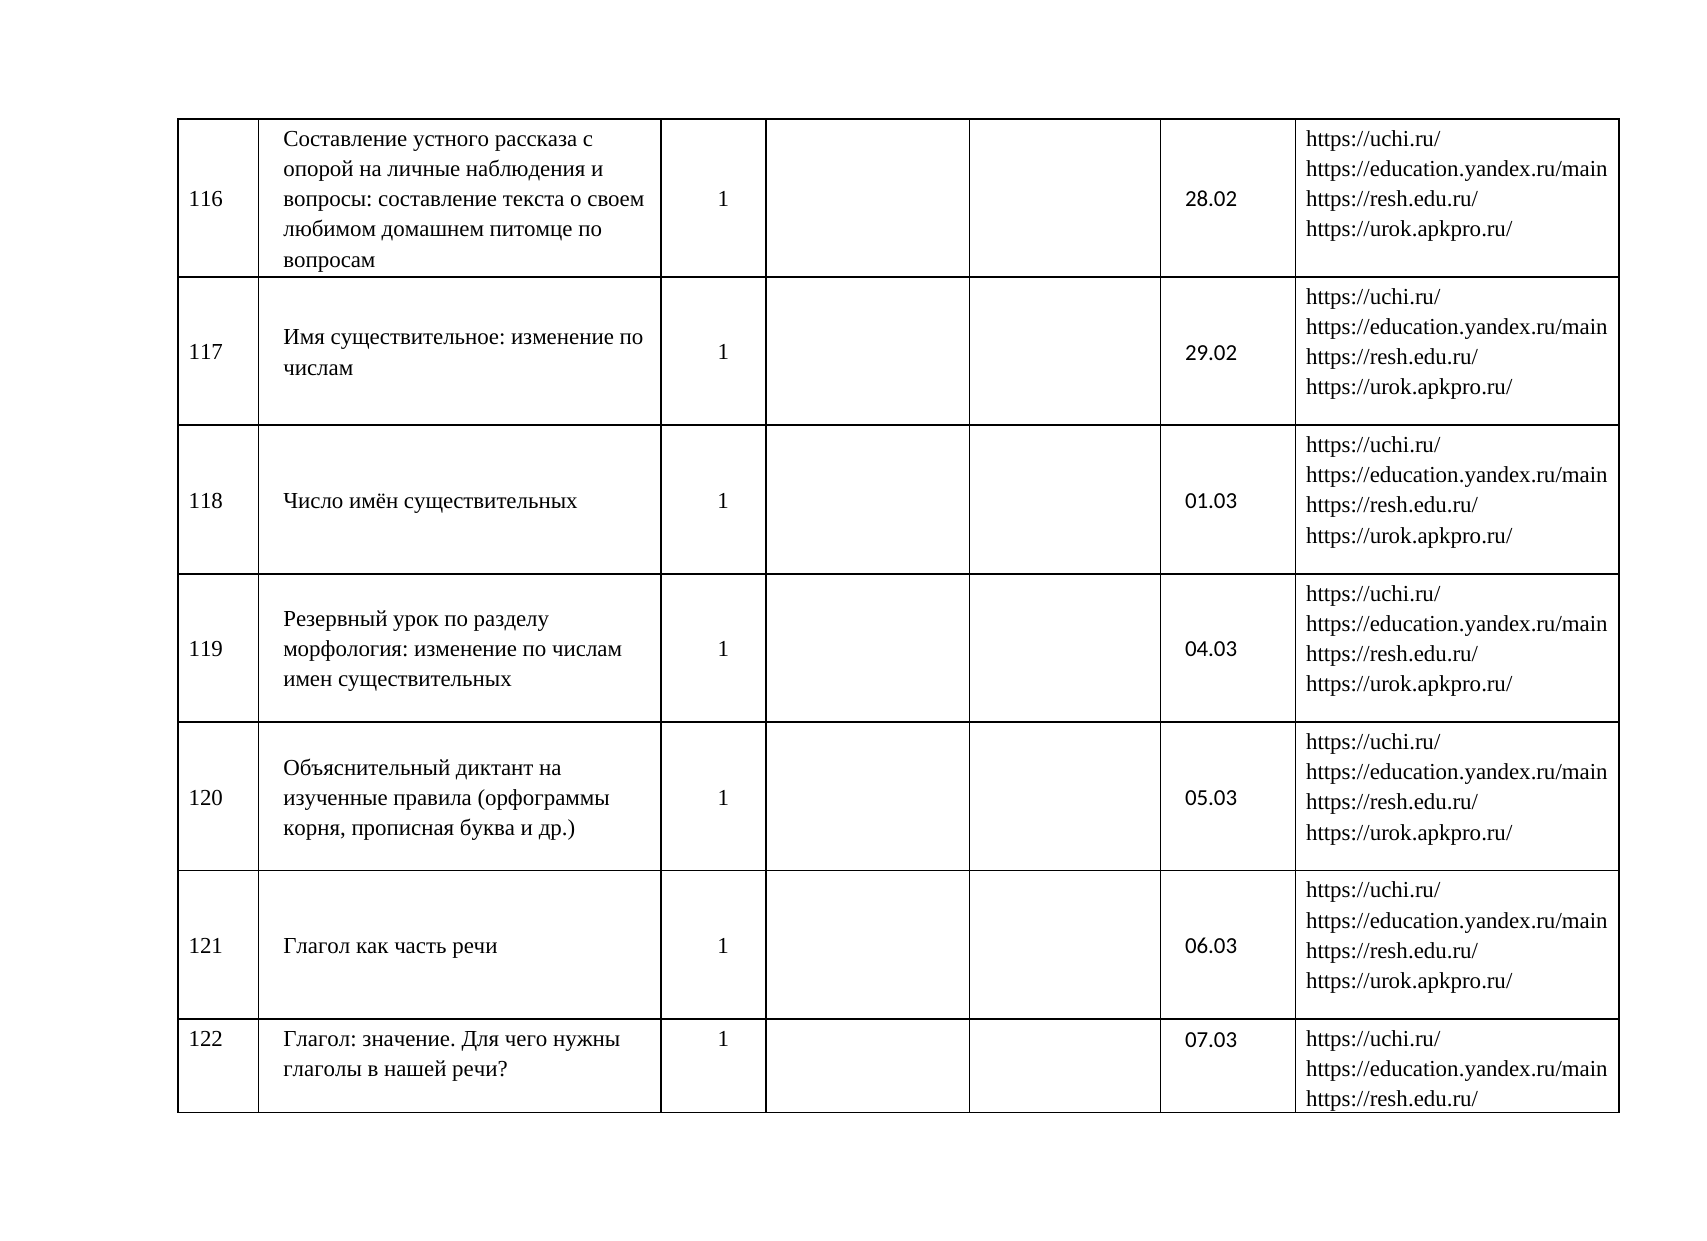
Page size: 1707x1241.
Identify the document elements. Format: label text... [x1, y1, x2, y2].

table_cell 1 [662, 278, 765, 424]
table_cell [259, 1020, 660, 1112]
table_cell 29.02 [1161, 278, 1295, 424]
table_cell 1 [662, 120, 765, 276]
table_cell [767, 575, 969, 721]
table_cell https://uchi.ru/ https://education.yandex.ru/main https://resh.edu.ru/ https://urok.apkpro.ru/ [1296, 871, 1618, 1018]
table_cell Объяснительный диктант на изученные правила (орфограммы корня, прописная буква и др.) [259, 723, 660, 870]
table_cell [767, 1020, 969, 1112]
table_cell 05.03 [1161, 723, 1295, 870]
table_cell 122 [179, 1020, 258, 1112]
table_cell [767, 723, 969, 870]
table_cell Число имён существительных [259, 426, 660, 573]
table_cell [970, 120, 1160, 276]
table_cell 07.03 [1161, 1020, 1295, 1112]
table_cell Составление устного рассказа с опорой на личные наблюдения и вопросы: составление текста о своем любимом домашнем питомце по вопросам [259, 120, 660, 276]
table_cell 121 [179, 871, 258, 1018]
table_cell [970, 871, 1160, 1018]
table_cell 06.03 [1161, 871, 1295, 1018]
table_cell [767, 120, 969, 276]
table_cell 1 [662, 871, 765, 1018]
table_cell [970, 278, 1160, 424]
table_cell [970, 1020, 1160, 1112]
table_cell 28.02 [1161, 120, 1295, 276]
table_cell https://uchi.ru/ https://education.yandex.ru/main https://resh.edu.ru/ https://urok.apkpro.ru/ [1296, 575, 1618, 721]
table_cell https://uchi.ru/ https://education.yandex.ru/main https://resh.edu.ru/ https://urok.apkpro.ru/ [1296, 426, 1618, 573]
table_cell 1 [662, 723, 765, 870]
table_cell Имя существительное: изменение по числам [259, 278, 660, 424]
table_cell [767, 426, 969, 573]
table_cell [970, 426, 1160, 573]
table_cell 1 [662, 426, 765, 573]
table_cell [767, 871, 969, 1018]
table_cell 117 [179, 278, 258, 424]
table_cell 01.03 [1161, 426, 1295, 573]
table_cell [1296, 120, 1618, 276]
table_cell Резервный урок по разделу морфология: изменение по числам имен существительных [259, 575, 660, 721]
table_cell [970, 575, 1160, 721]
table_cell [1296, 1020, 1618, 1112]
table_cell [767, 278, 969, 424]
table_cell 120 [179, 723, 258, 870]
table_cell https://uchi.ru/ https://education.yandex.ru/main https://resh.edu.ru/ https://urok.apkpro.ru/ [1296, 723, 1618, 870]
table_cell 119 [179, 575, 258, 721]
table_cell 1 [662, 1020, 765, 1112]
table_cell 116 [179, 120, 258, 276]
table_cell 118 [179, 426, 258, 573]
table_cell 1 [662, 575, 765, 721]
table_cell 04.03 [1161, 575, 1295, 721]
table_cell https://uchi.ru/ https://education.yandex.ru/main https://resh.edu.ru/ https://urok.apkpro.ru/ [1296, 278, 1618, 424]
table_cell [970, 723, 1160, 870]
table_cell Глагол как часть речи [259, 871, 660, 1018]
